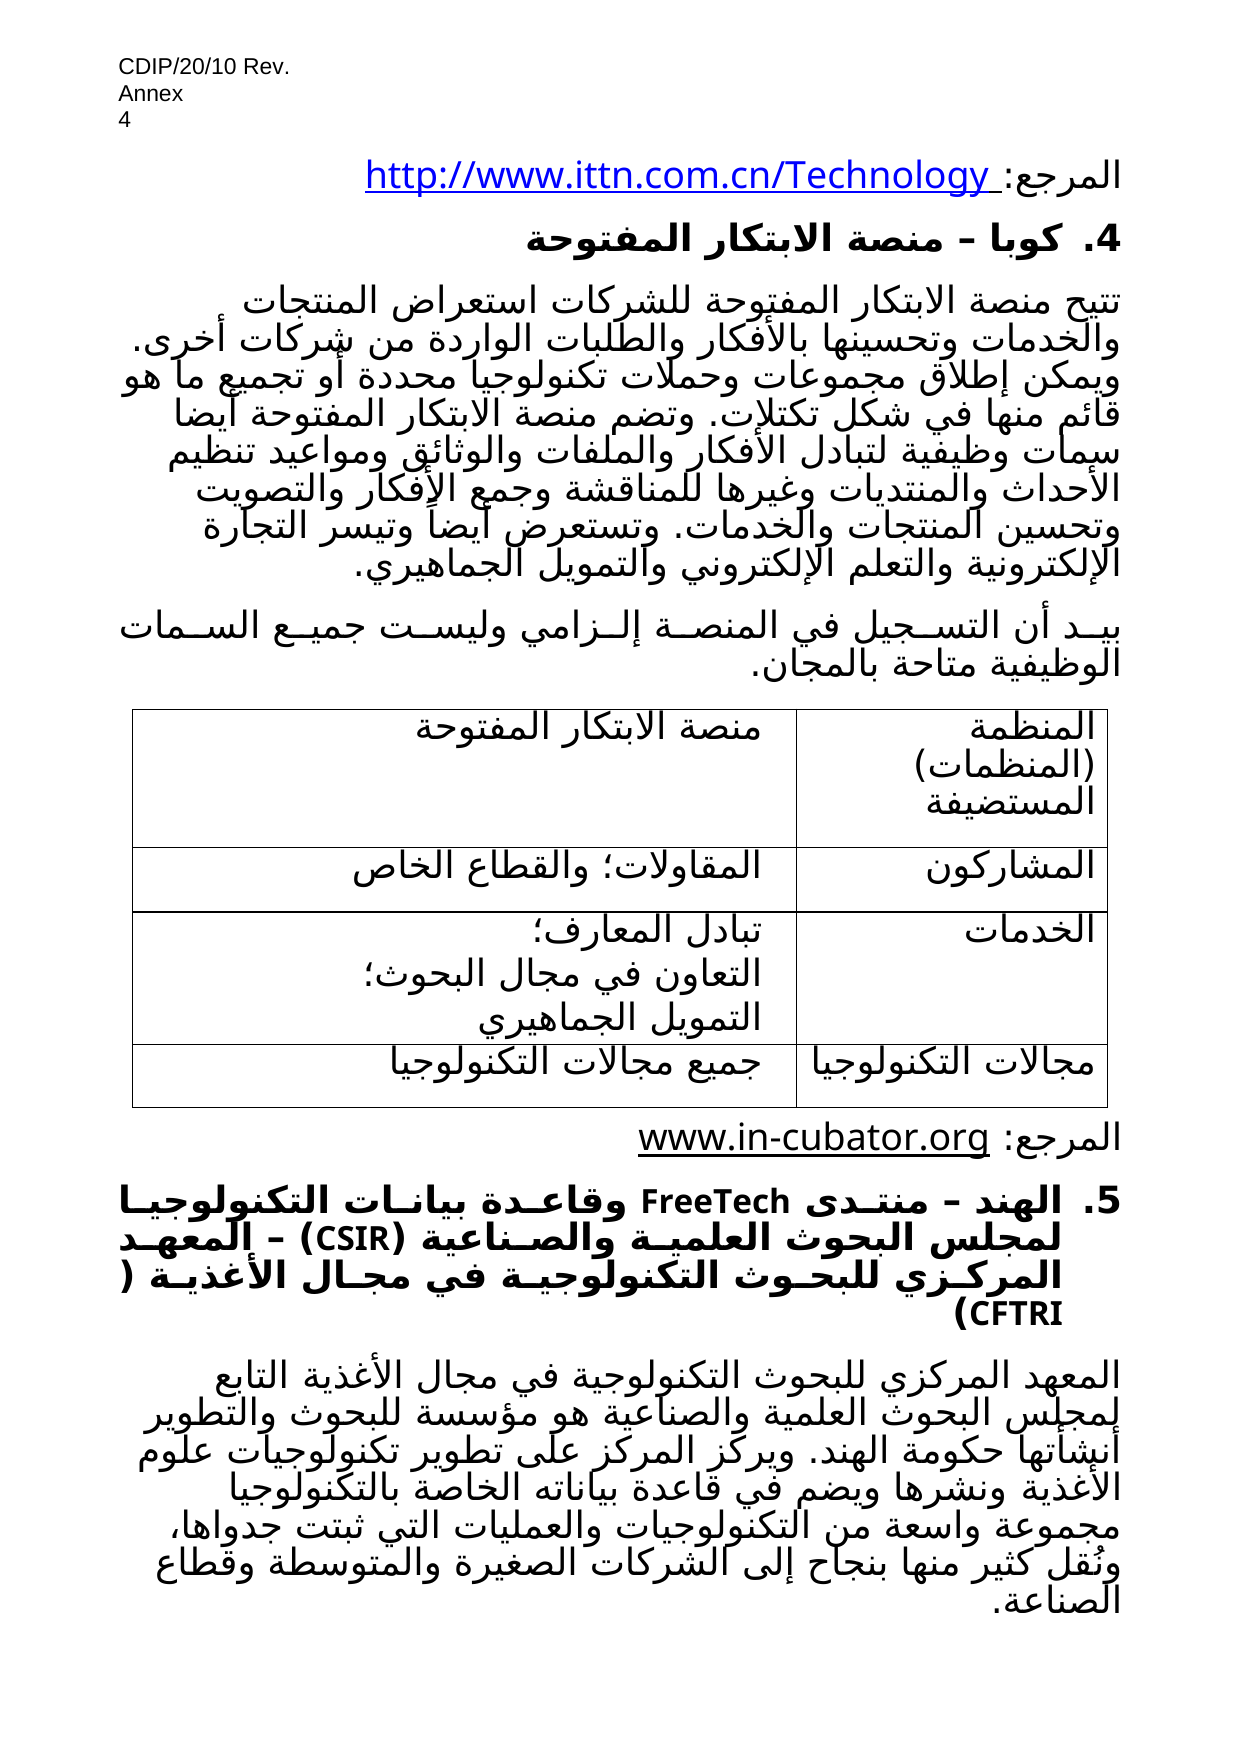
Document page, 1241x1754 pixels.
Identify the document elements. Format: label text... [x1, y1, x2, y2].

text 5. الهند – منتدى FreeTech وقاعدة بيانات التكنولوجيا لمجلس البحوث العلمية والصناعية (CSIR) – المعهد المركزي للبحوث التكنولوجية في مجال الأغذية (CFTRI) [118, 1183, 1122, 1333]
table_cell المقاولات؛ والقطاع الخاص [133, 848, 796, 911]
table_cell مجالات التكنولوجيا [797, 1045, 1107, 1107]
table_cell المشاركون [797, 848, 1107, 911]
text تتيح منصة الابتكار المفتوحة للشركات استعراض المنتجات والخدمات وتحسينها بالأفكار والطلبات الواردة من شركات أخرى. ويمكن إطلاق مجموعات وحملات تكنولوجيا محددة أو تجميع ما هو قائم منها في شكل تكتلات. وتضم منصة الابتكار المفتوحة أيضا سمات وظيفية لتبادل الأفكار والملفات والوثائق ومواعيد تنظيم الأحداث والمنتديات وغيرها للمناقشة وجمع الأفكار والتصويت وتحسين المنتجات والخدمات. وتستعرض أيضاً وتيسر التجارة الإلكترونية والتعلم الإلكتروني والتمويل الجماهيري. [118, 283, 1122, 583]
table_cell الخدمات [797, 913, 1107, 1044]
table_cell تبادل المعارف؛ التعاون في مجال البحوث؛ التمويل الجماهيري [133, 913, 796, 1044]
text بيد أن التسجيل في المنصة إلزامي وليست جميع السمات الوظيفية متاحة بالمجان. [118, 608, 1122, 683]
table_header منصة الابتكار المفتوحة [133, 710, 796, 847]
text المعهد المركزي للبحوث التكنولوجية في مجال الأغذية التابع لمجلس البحوث العلمية والصناعية هو مؤسسة للبحوث والتطوير أنشأتها حكومة الهند. ويركز المركز على تطوير تكنولوجيات علوم الأغذية ونشرها ويضم في قاعدة بياناته الخاصة بالتكنولوجيا مجموعة واسعة من التكنولوجيات والعمليات التي ثبتت جدواها، ونُقل كثير منها بنجاح إلى الشركات الصغيرة والمتوسطة وقطاع الصناعة. [118, 1358, 1122, 1621]
table_header المنظمة (المنظمات) المستضيفة [797, 710, 1107, 847]
table_cell جميع مجالات التكنولوجيا [133, 1045, 796, 1107]
text المرجع: www.in-cubator.org [118, 1121, 1105, 1158]
text المرجع: http://www.ittn.com.cn/Technology [118, 158, 1122, 196]
text 4. كوبا – منصة الابتكار المفتوحة [118, 221, 1122, 258]
text المرجع: www.in-cubator.org [1065, 1121, 1122, 1158]
